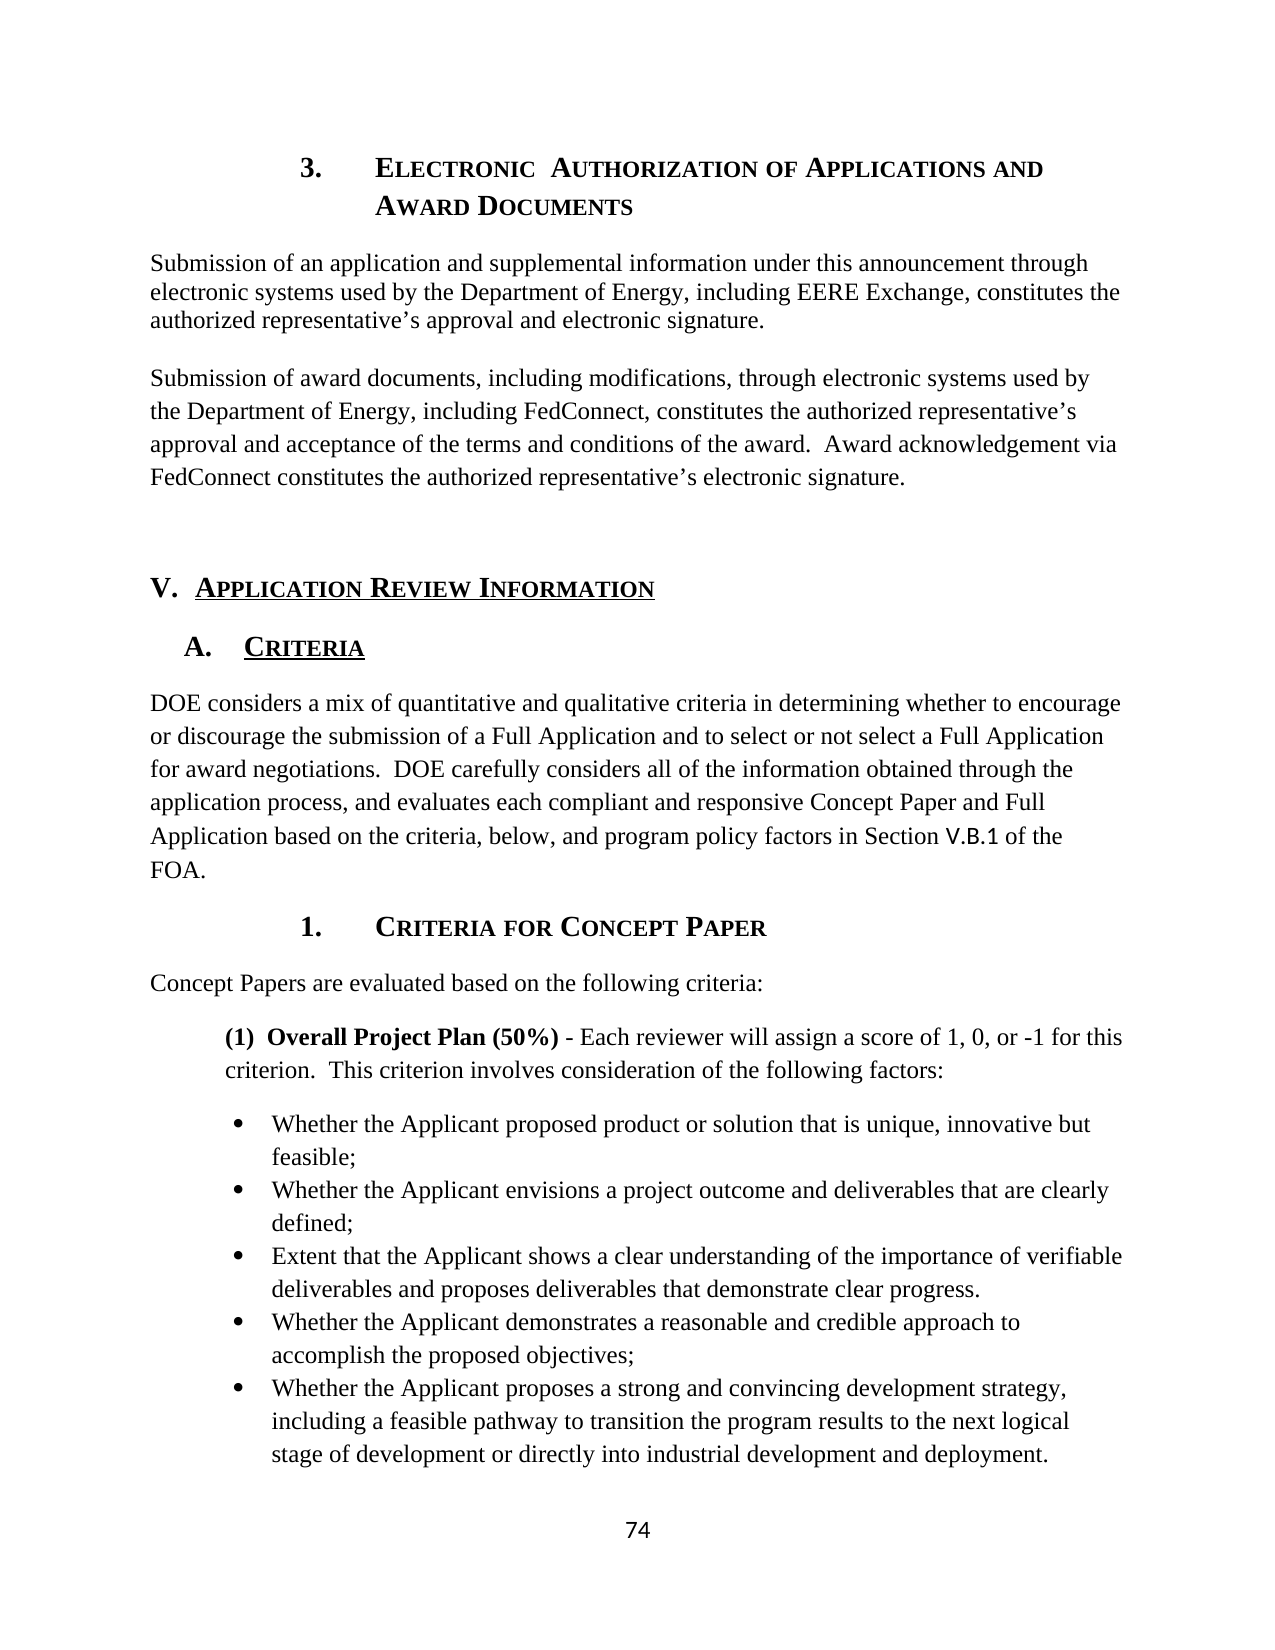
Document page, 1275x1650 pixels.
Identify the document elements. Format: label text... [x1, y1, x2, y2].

list Whether the Applicant proposes a strong and convincing development strategy, including a feasible pathway to transition the program results to the next logical stage of development or directly into industrial development and deployment. [234, 1373, 1125, 1468]
list Electronic Authorization of Applications and Award Documents [300, 150, 1125, 222]
text DOE considers a mix of quantitative and qualitative criteria in determining whether to encourage or discourage the submission of a Full Application and to select or not select a Full Application for award negotiations. DOE carefully considers all of the information obtained through the application process, and evaluates each compliant and responsive Concept Paper and Full Application based on the criteria, below, and program policy factors in Section V.B.1 of the FOA. [150, 688, 1125, 884]
list Whether the Applicant envisions a project outcome and deliverables that are clearly defined; [234, 1175, 1125, 1237]
list Criteria for Concept Paper [300, 909, 1125, 943]
list Whether the Applicant demonstrates a reasonable and credible approach to accomplish the proposed objectives; [234, 1307, 1125, 1369]
list Submission of an application and supplemental information under this announcement through electronic systems used by the Department of Energy, including EERE Exchange, constitutes the authorized representative’s approval and electronic signature. [150, 248, 1125, 334]
text Concept Papers are evaluated based on the following criteria: [150, 968, 1125, 997]
list Application Review Information [150, 570, 1125, 603]
text (1) Overall Project Plan (50%) - Each reviewer will assign a score of 1, 0, or -1 for this criterion. This criterion involves consideration of the following factors: [225, 1022, 1125, 1084]
list Extent that the Applicant shows a clear understanding of the importance of verifiable deliverables and proposes deliverables that demonstrate clear progress. [234, 1241, 1125, 1303]
list Whether the Applicant proposed product or solution that is unique, innovative but feasible; [234, 1109, 1125, 1171]
list Criteria [184, 629, 1125, 663]
text Submission of award documents, including modifications, through electronic systems used by the Department of Energy, including FedConnect, constitutes the authorized representative’s approval and acceptance of the terms and conditions of the award. Award acknowledgement via FedConnect constitutes the authorized representative’s electronic signature. [150, 363, 1125, 491]
